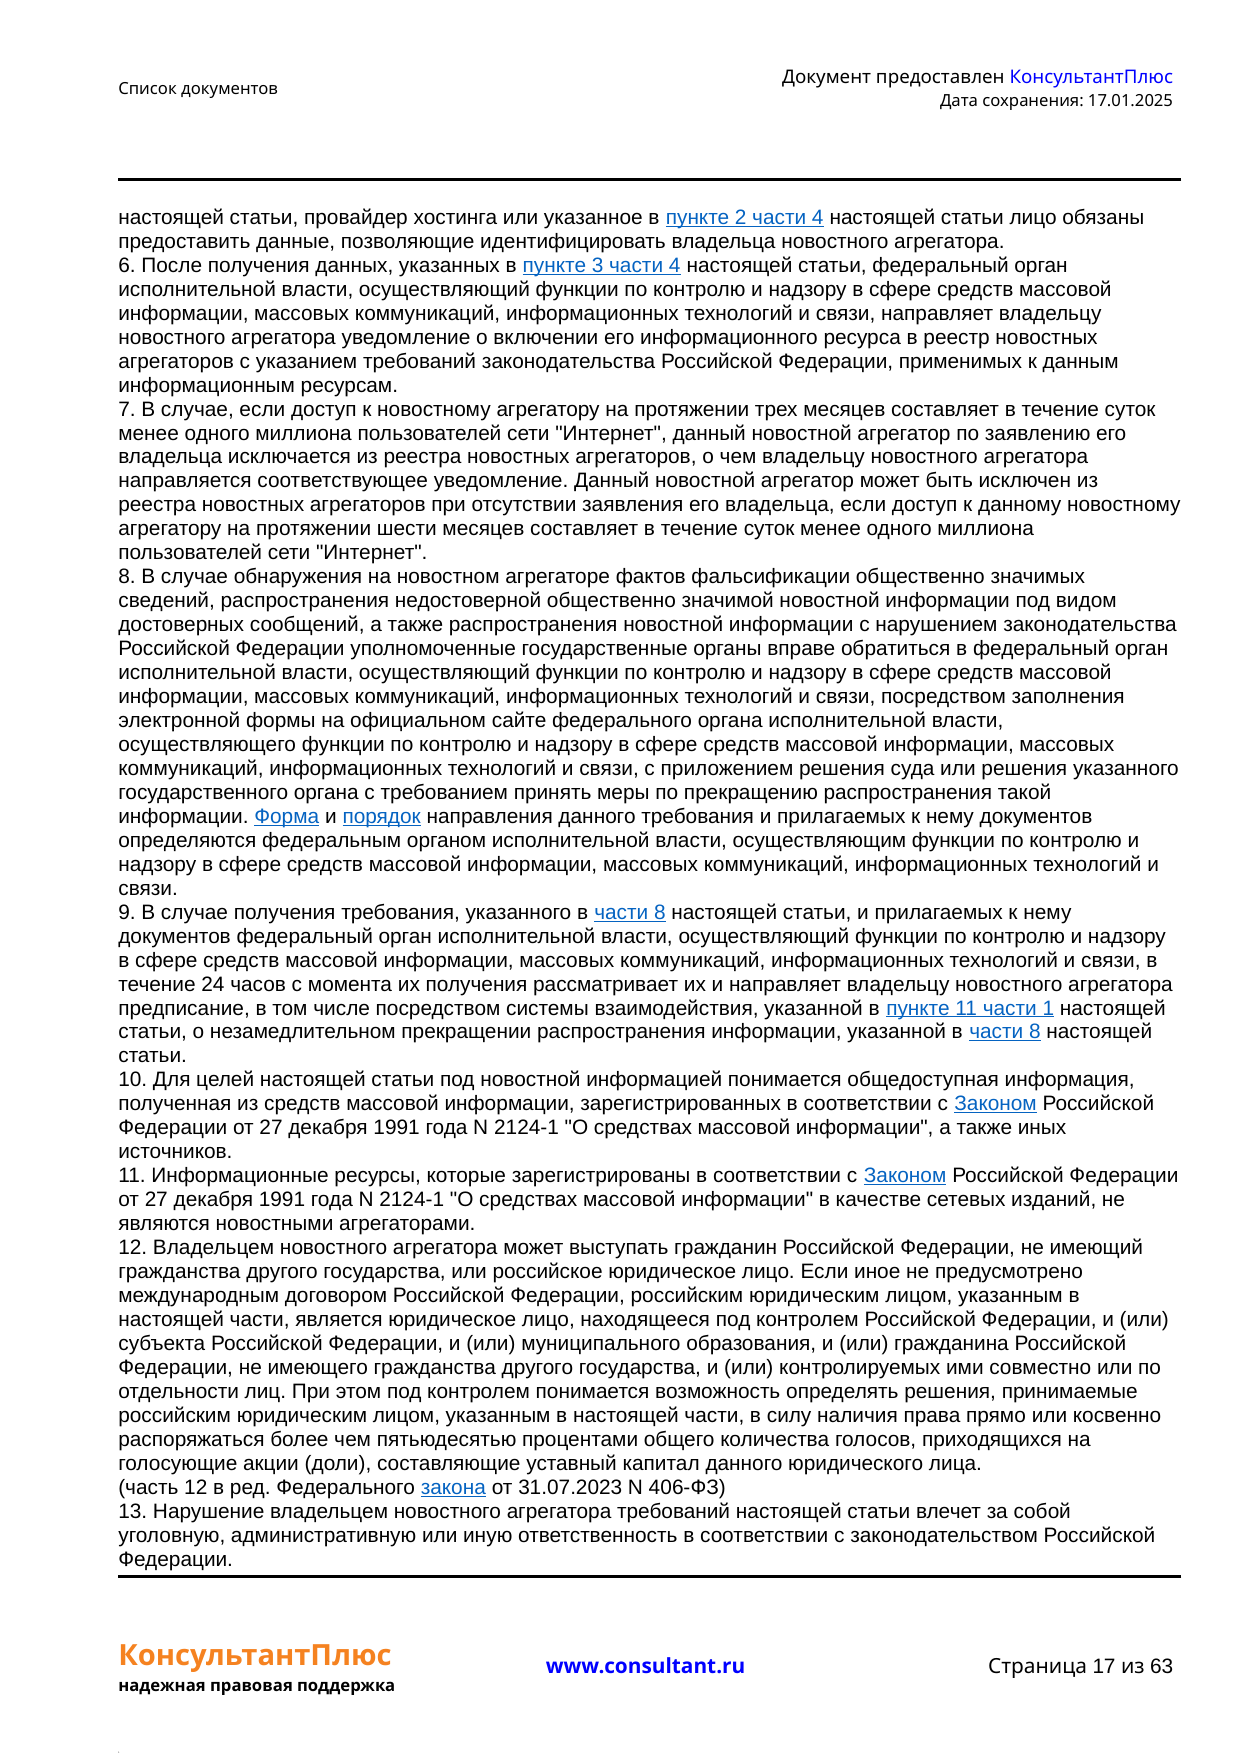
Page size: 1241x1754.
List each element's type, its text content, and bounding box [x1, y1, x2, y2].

text 7. В случае, если доступ к новостному агрегатору на протяжении трех месяцев составляет в течение суток менее одного миллиона пользователей сети "Интернет", данный новостной агрегатор по заявлению его владельца исключается из реестра новостных агрегаторов, о чем владельцу новостного агрегатора направляется соответствующее уведомление. Данный новостной агрегатор может быть исключен из реестра новостных агрегаторов при отсутствии заявления его владельца, если доступ к данному новостному агрегатору на протяжении шести месяцев составляет в течение суток менее одного миллиона пользователей сети "Интернет". [118, 396, 1181, 564]
text 11. Информационные ресурсы, которые зарегистрированы в соответствии с Законом Российской Федерации от 27 декабря 1991 года N 2124-1 "О средствах массовой информации" в качестве сетевых изданий, не являются новостными агрегаторами. [118, 1163, 1181, 1235]
text 10. Для целей настоящей статьи под новостной информацией понимается общедоступная информация, полученная из средств массовой информации, зарегистрированных в соответствии с Законом Российской Федерации от 27 декабря 1991 года N 2124-1 "О средствах массовой информации", а также иных источников. [118, 1067, 1181, 1163]
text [118, 205, 1181, 253]
text 6. После получения данных, указанных в пункте 3 части 4 настоящей статьи, федеральный орган исполнительной власти, осуществляющий функции по контролю и надзору в сфере средств массовой информации, массовых коммуникаций, информационных технологий и связи, направляет владельцу новостного агрегатора уведомление о включении его информационного ресурса в реестр новостных агрегаторов с указанием требований законодательства Российской Федерации, применимых к данным информационным ресурсам. [118, 253, 1181, 396]
text 13. Нарушение владельцем новостного агрегатора требований настоящей статьи влечет за собой уголовную, административную или иную ответственность в соответствии с законодательством Российской Федерации. [118, 1498, 1181, 1570]
text 9. В случае получения требования, указанного в части 8 настоящей статьи, и прилагаемых к нему документов федеральный орган исполнительной власти, осуществляющий функции по контролю и надзору в сфере средств массовой информации, массовых коммуникаций, информационных технологий и связи, в течение 24 часов с момента их получения рассматривает их и направляет владельцу новостного агрегатора предписание, в том числе посредством системы взаимодействия, указанной в пункте 11 части 1 настоящей статьи, о незамедлительном прекращении распространения информации, указанной в части 8 настоящей статьи. [118, 899, 1181, 1067]
text 8. В случае обнаружения на новостном агрегаторе фактов фальсификации общественно значимых сведений, распространения недостоверной общественно значимой новостной информации под видом достоверных сообщений, а также распространения новостной информации с нарушением законодательства Российской Федерации уполномоченные государственные органы вправе обратиться в федеральный орган исполнительной власти, осуществляющий функции по контролю и надзору в сфере средств массовой информации, массовых коммуникаций, информационных технологий и связи, посредством заполнения электронной формы на официальном сайте федерального органа исполнительной власти, осуществляющего функции по контролю и надзору в сфере средств массовой информации, массовых коммуникаций, информационных технологий и связи, с приложением решения суда или решения указанного государственного органа с требованием принять меры по прекращению распространения такой информации. Форма и порядок направления данного требования и прилагаемых к нему документов определяются федеральным органом исполнительной власти, осуществляющим функции по контролю и надзору в сфере средств массовой информации, массовых коммуникаций, информационных технологий и связи. [118, 564, 1181, 899]
text (часть 12 в ред. Федерального закона от 31.07.2023 N 406-ФЗ) [118, 1474, 1181, 1498]
text 12. Владельцем новостного агрегатора может выступать гражданин Российской Федерации, не имеющий гражданства другого государства, или российское юридическое лицо. Если иное не предусмотрено международным договором Российской Федерации, российским юридическим лицом, указанным в настоящей части, является юридическое лицо, находящееся под контролем Российской Федерации, и (или) субъекта Российской Федерации, и (или) муниципального образования, и (или) гражданина Российской Федерации, не имеющего гражданства другого государства, и (или) контролируемых ими совместно или по отдельности лиц. При этом под контролем понимается возможность определять решения, принимаемые российским юридическим лицом, указанным в настоящей части, в силу наличия права прямо или косвенно распоряжаться более чем пятьюдесятью процентами общего количества голосов, приходящихся на голосующие акции (доли), составляющие уставный капитал данного юридического лица. [118, 1235, 1181, 1474]
